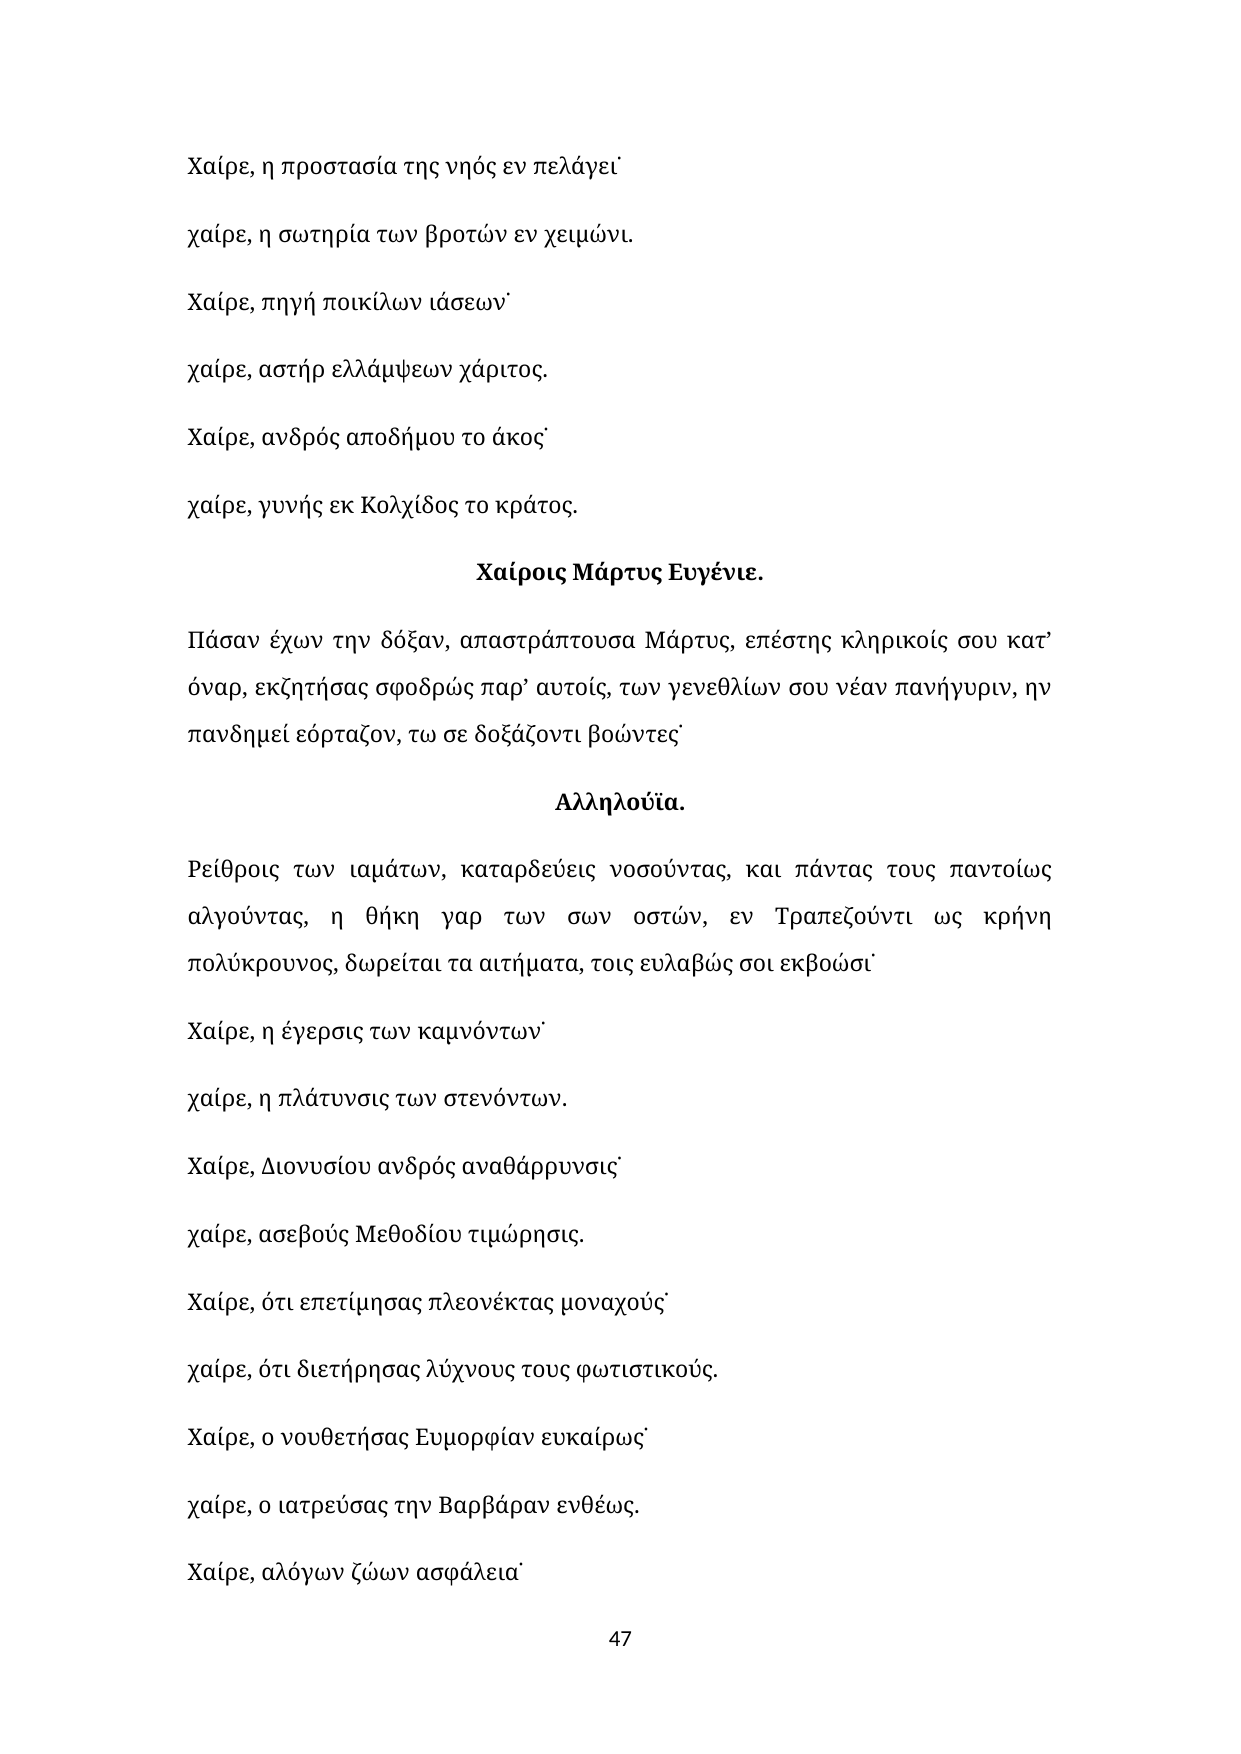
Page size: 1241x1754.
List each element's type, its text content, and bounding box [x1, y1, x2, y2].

text χαίρε, η πλάτυνσις των στενόντων. [187, 1082, 1053, 1113]
text Χαίρε, η έγερσις των καμνόντων˙ [187, 1014, 1053, 1046]
text χαίρε, η σωτηρία των βροτών εν χειμώνι. [187, 218, 1053, 249]
text Χαίροις Μάρτυς Ευγένιε. [187, 556, 1053, 587]
text Χαίρε, η προστασία της νηός εν πελάγει˙ [187, 150, 1053, 181]
text Χαίρε, ότι επετίμησας πλεονέκτας μοναχούς˙ [187, 1285, 1053, 1317]
text Χαίρε, Διονυσίου ανδρός αναθάρρυνσις˙ [187, 1150, 1053, 1181]
text Χαίρε, πηγή ποικίλων ιάσεων˙ [187, 285, 1053, 317]
text χαίρε, γυνής εκ Κολχίδος το κράτος. [187, 488, 1053, 520]
text Ρείθροις των ιαμάτων, καταρδεύεις νοσούντας, και πάντας τους παντοίως αλγούντας, η θήκη γαρ των σων οστών, εν Τραπεζούντι ως κρήνη πολύκρουνος, δωρείται τα αιτήματα, τοις ευλαβώς σοι εκβοώσι˙ [187, 853, 1053, 978]
text Χαίρε, αλόγων ζώων ασφάλεια˙ [187, 1556, 1053, 1587]
text χαίρε, αστήρ ελλάμψεων χάριτος. [187, 353, 1053, 384]
text Χαίρε, ανδρός αποδήμου το άκος˙ [187, 421, 1053, 452]
text χαίρε, ότι διετήρησας λύχνους τους φωτιστικούς. [187, 1353, 1053, 1384]
text Πάσαν έχων την δόξαν, απαστράπτουσα Μάρτυς, επέστης κληρικοίς σου κατ’ όναρ, εκζητήσας σφοδρώς παρ’ αυτοίς, των γενεθλίων σου νέαν πανήγυριν, ην πανδημεί εόρταζον, τω σε δοξάζοντι βοώντες˙ [187, 624, 1053, 749]
text Χαίρε, ο νουθετήσας Ευμορφίαν ευκαίρως˙ [187, 1421, 1053, 1452]
text χαίρε, ο ιατρεύσας την Βαρβάραν ενθέως. [187, 1488, 1053, 1520]
text Αλληλούϊα. [187, 785, 1053, 817]
text χαίρε, ασεβούς Μεθοδίου τιμώρησις. [187, 1218, 1053, 1249]
